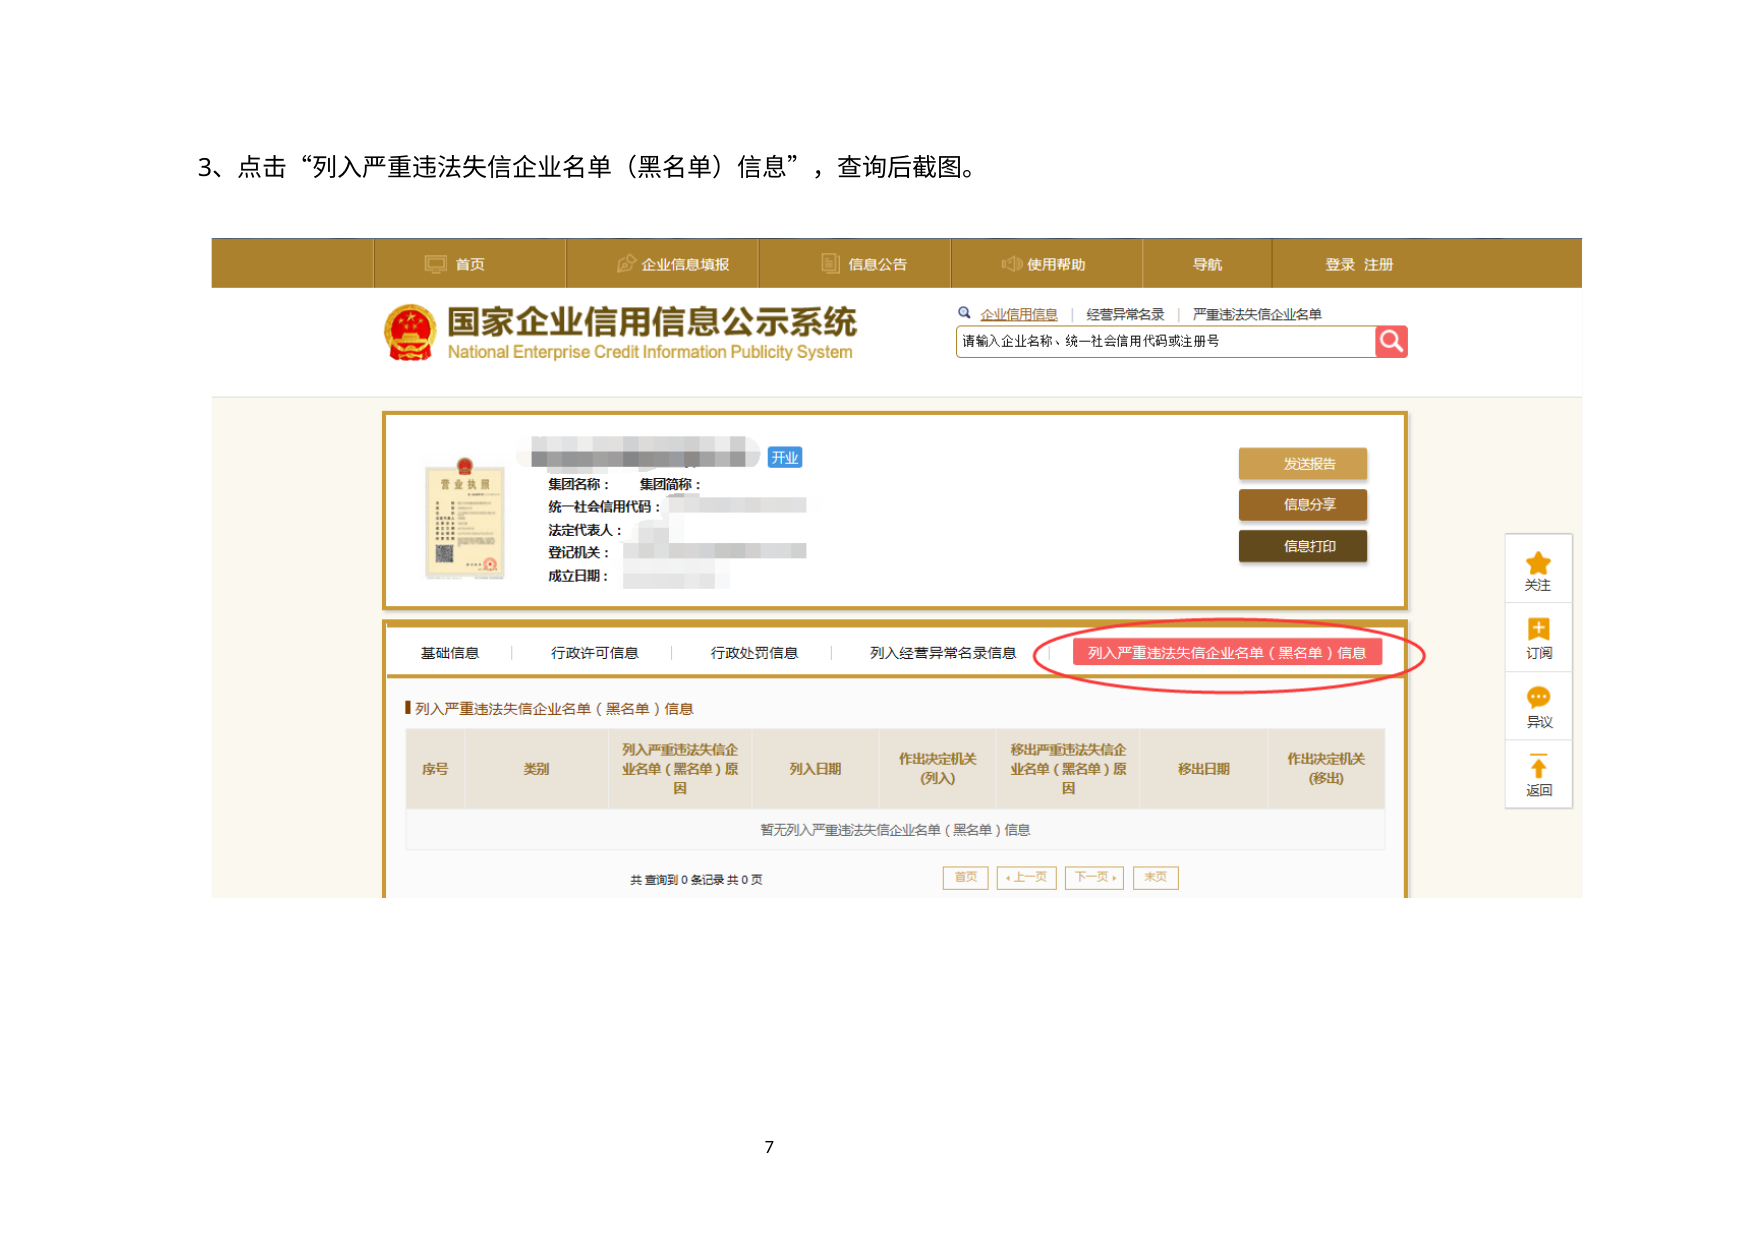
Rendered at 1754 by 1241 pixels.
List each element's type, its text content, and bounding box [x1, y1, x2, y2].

picture [211, 238, 1583, 898]
list 点击“列入严重违法失信企业名单（黑名单）信息”，查询后截图。 [148, 148, 1606, 184]
